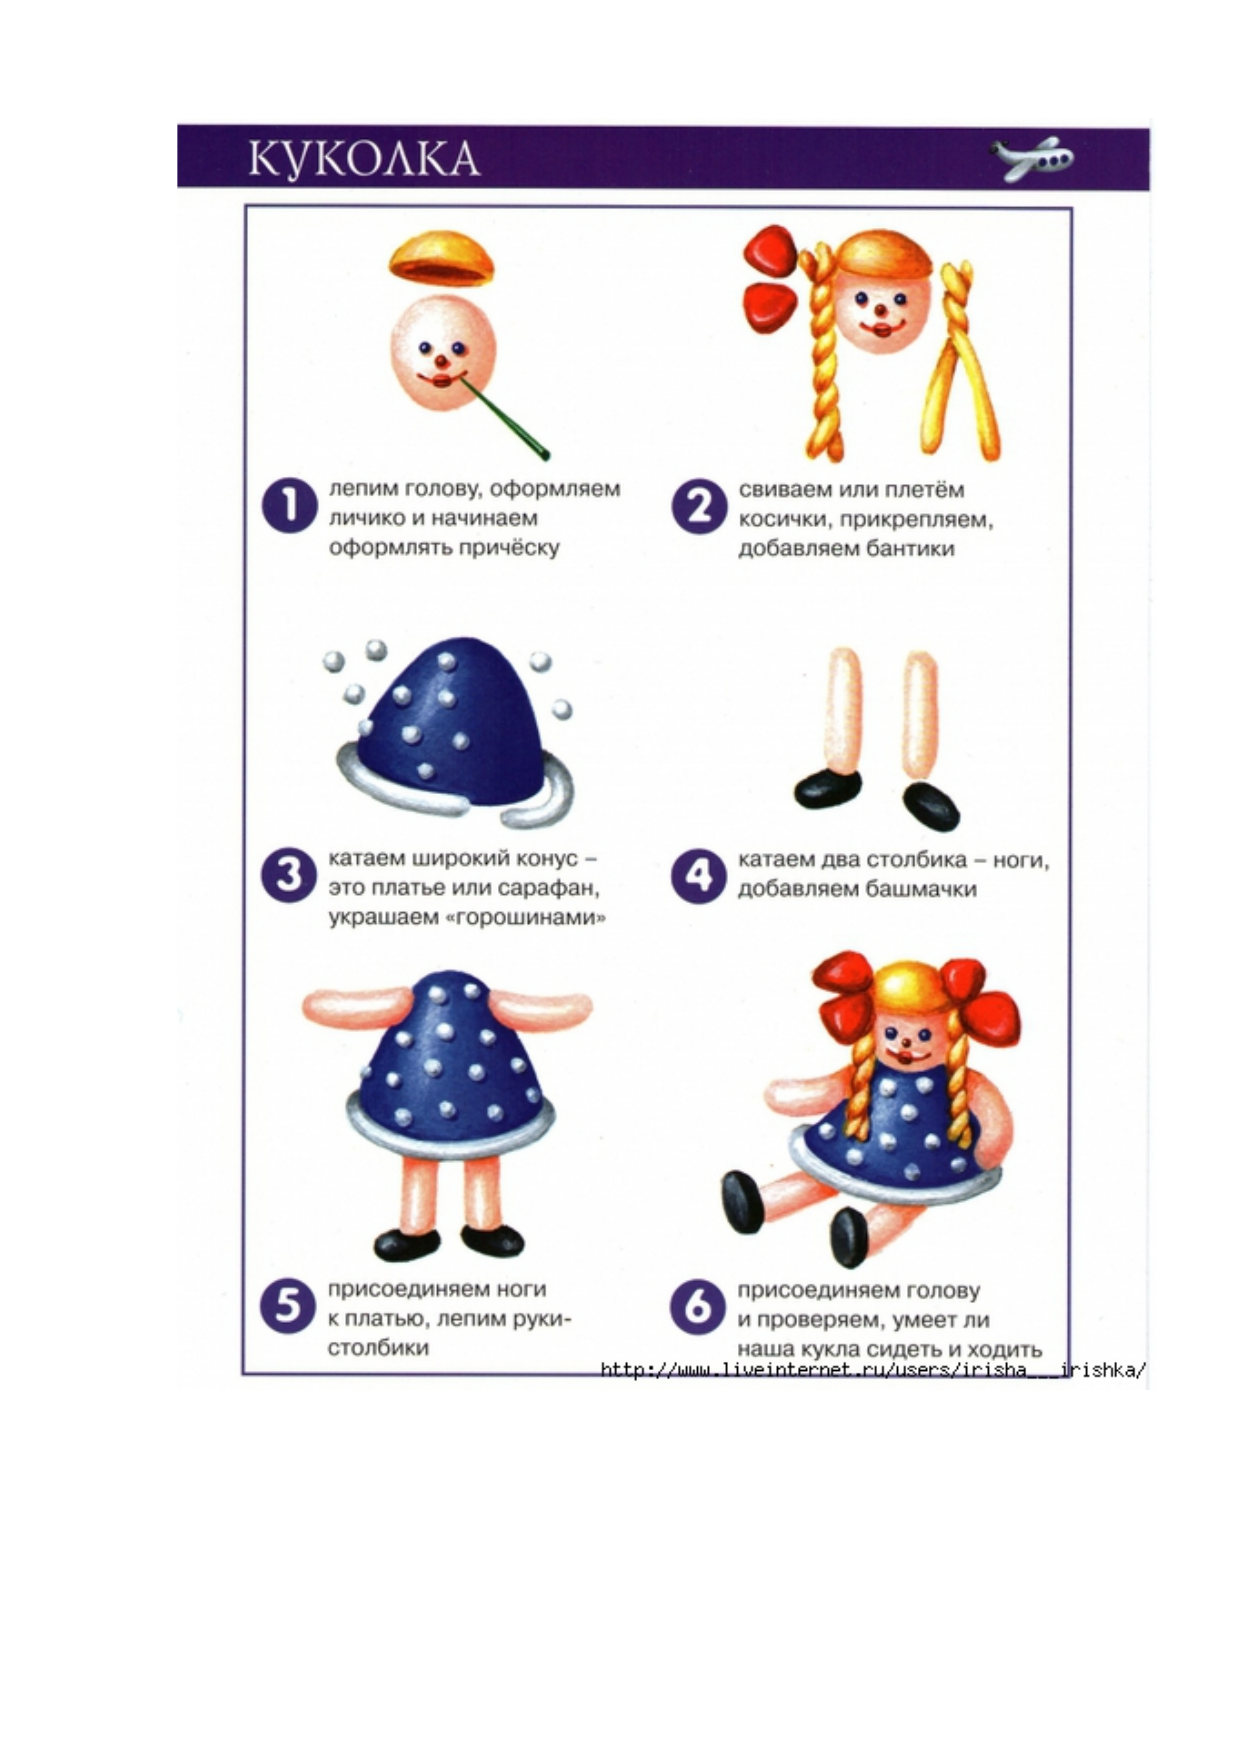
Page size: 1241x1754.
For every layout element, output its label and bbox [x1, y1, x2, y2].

picture [177, 118, 1157, 1390]
